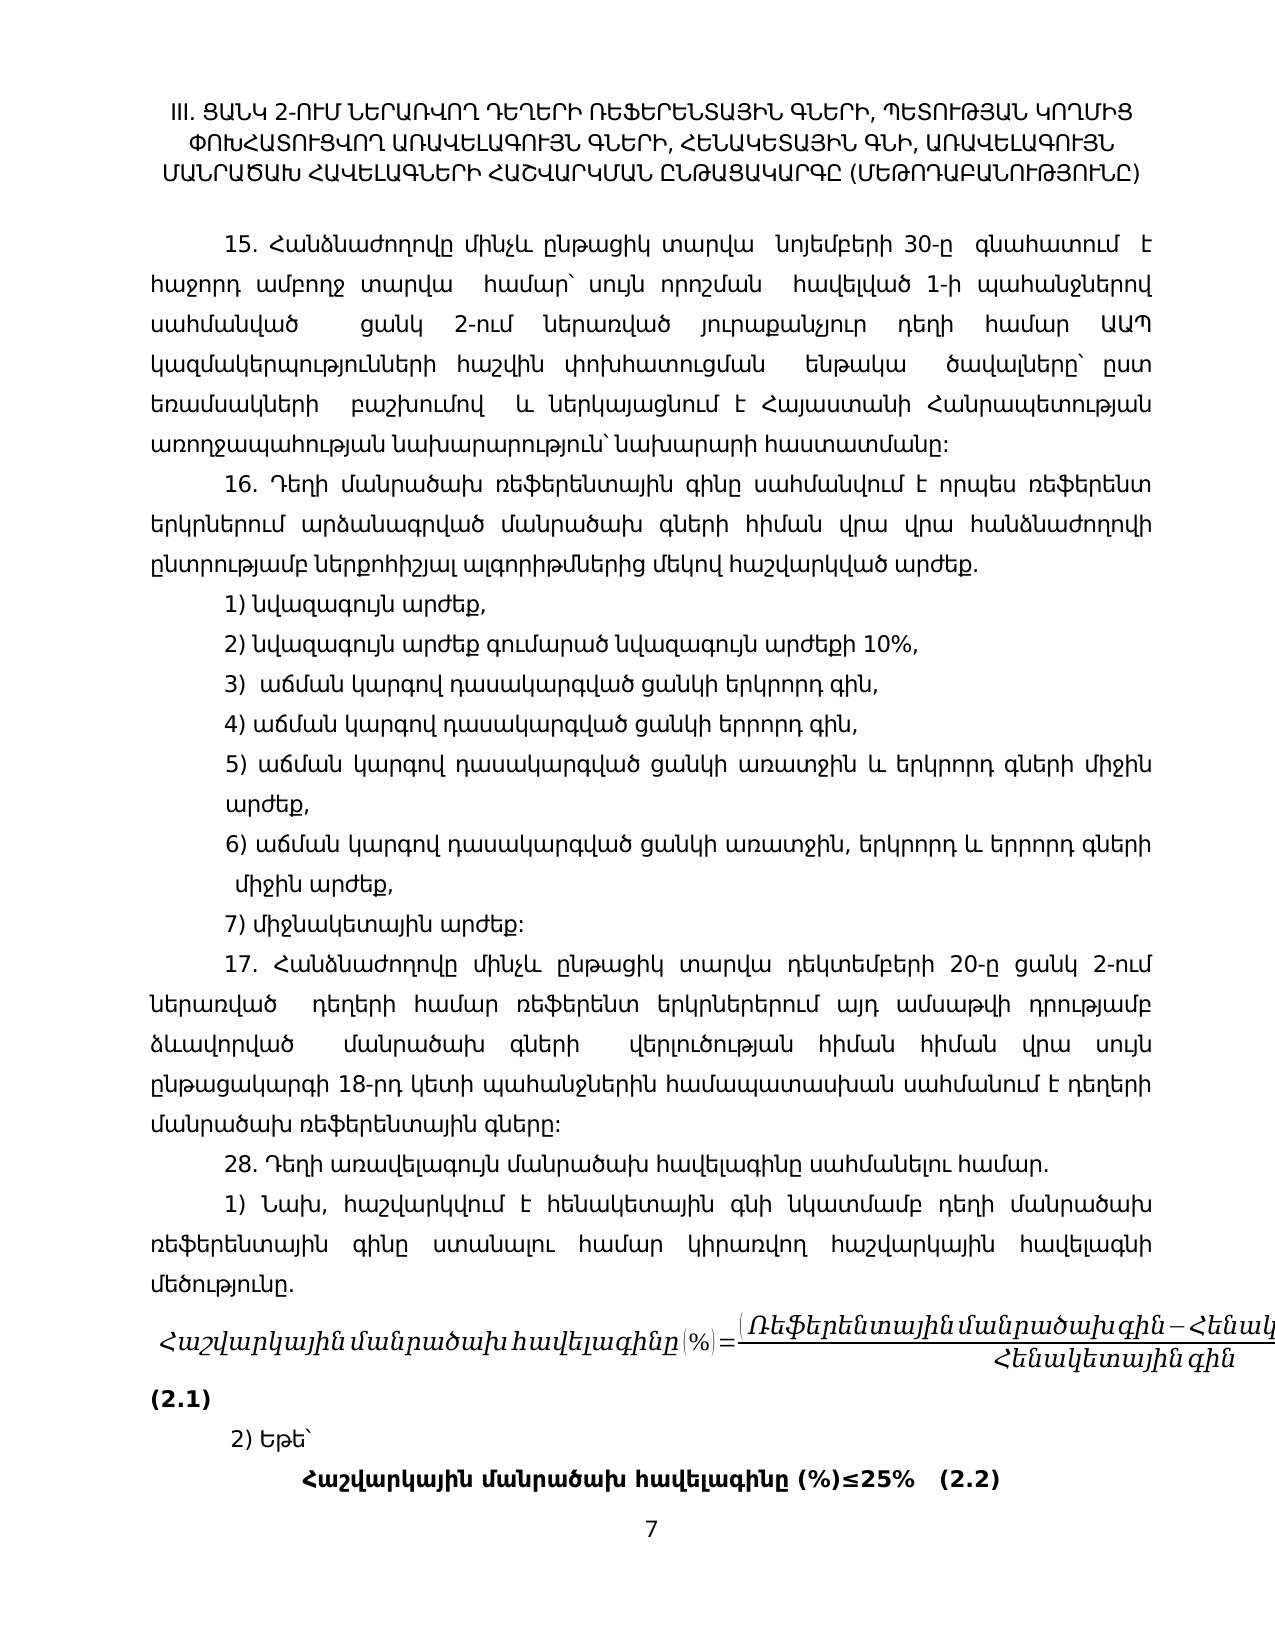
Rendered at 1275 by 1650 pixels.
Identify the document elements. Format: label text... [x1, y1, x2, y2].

text 15. Հանձնաժողովը մինչև ընթացիկ տարվա նոյեմբերի 30-ը գնահատում է հաջորդ ամբողջ տարվա համար՝ սույն որոշման հավելված 1-ի պահանջներով սահմանված ցանկ 2-ում ներառված յուրաքանչյուր դեղի համար ԱԱՊ կազմակերպությունների հաշվին փոխհատուցման ենթակա ծավալները՝ ըստ եռամսակների բաշխումով և ներկայացնում է Հայաստանի Հանրապետության առողջապահության նախարարություն՝ նախարարի հաստատմանը: [150, 231, 1153, 458]
text 2) նվազագույն արժեք գումարած նվազագույն արժեքի 10%, [150, 631, 1153, 658]
text 7) միջնակետային արժեք: [150, 911, 1153, 938]
text 6) աճման կարգով դասակարգված ցանկի առատջին, երկրորդ և երրորդ գների միջին արժեք, [225, 831, 1153, 898]
text (2.1) [150, 1311, 1153, 1413]
text 17. Հանձնաժողովը մինչև ընթացիկ տարվա դեկտեմբերի 20-ը ցանկ 2-ում ներառված դեղերի համար ռեֆերենտ երկրներերում այդ ամսաթվի դրությամբ ձևավորված մանրածախ գների վերլուծության հիման հիման վրա սույն ընթացակարգի 18-րդ կետի պահանջներին համապատասխան սահմանում է դեղերի մանրածախ ռեֆերենտային գները: [150, 951, 1153, 1138]
text Հաշվարկային մանրածախ հավելագինը (%)≤25% (2.2) [150, 1466, 1153, 1493]
text 3) աճման կարգով դասակարգված ցանկի երկրորդ գին, [150, 671, 1153, 698]
text 2) Եթե՝ [150, 1426, 1153, 1453]
text 1) Նախ, հաշվարկվում է հենակետային գնի նկատմամբ դեղի մանրածախ ռեֆերենտային գինը ստանալու համար կիրառվող հաշվարկային հավելագնի մեծությունը. [150, 1191, 1153, 1298]
text 28. Դեղի առավելագույն մանրածախ հավելագինը սահմանելու համար. [150, 1151, 1153, 1178]
text 1) նվազագույն արժեք, [150, 591, 1153, 618]
text 16. Դեղի մանրածախ ռեֆերենտային գինը սահմանվում է որպես ռեֆերենտ երկրներում արձանագրված մանրածախ գների հիման վրա վրա հանձնաժողովի ընտրությամբ ներքոհիշյալ ալգորիթմներից մեկով հաշվարկված արժեք. [150, 471, 1153, 578]
text 4) աճման կարգով դասակարգված ցանկի երրորդ գին, [150, 711, 1153, 738]
text 5) աճման կարգով դասակարգված ցանկի առատջին և երկրորդ գների միջին արժեք, [225, 751, 1153, 818]
text III. ՑԱՆԿ 2-ՈՒՄ ՆԵՐԱՌՎՈՂ ԴԵՂԵՐԻ ՌԵՖԵՐԵՆՏԱՅԻՆ ԳՆԵՐԻ, ՊԵՏՈՒԹՅԱՆ ԿՈՂՄԻՑ ՓՈԽՀԱՏՈՒՑՎՈՂ ԱՌԱՎԵԼԱԳՈՒՅՆ ԳՆԵՐԻ, ՀԵՆԱԿԵՏԱՅԻՆ ԳՆԻ, ԱՌԱՎԵԼԱԳՈՒՅՆ ՄԱՆՐԱԾԱԽ ՀԱՎԵԼԱԳՆԵՐԻ ՀԱՇՎԱՐԿՄԱՆ ԸՆԹԱՑԱԿԱՐԳԸ (ՄԵԹՈԴԱԲԱՆՈՒԹՅՈՒՆԸ) [150, 99, 1153, 187]
